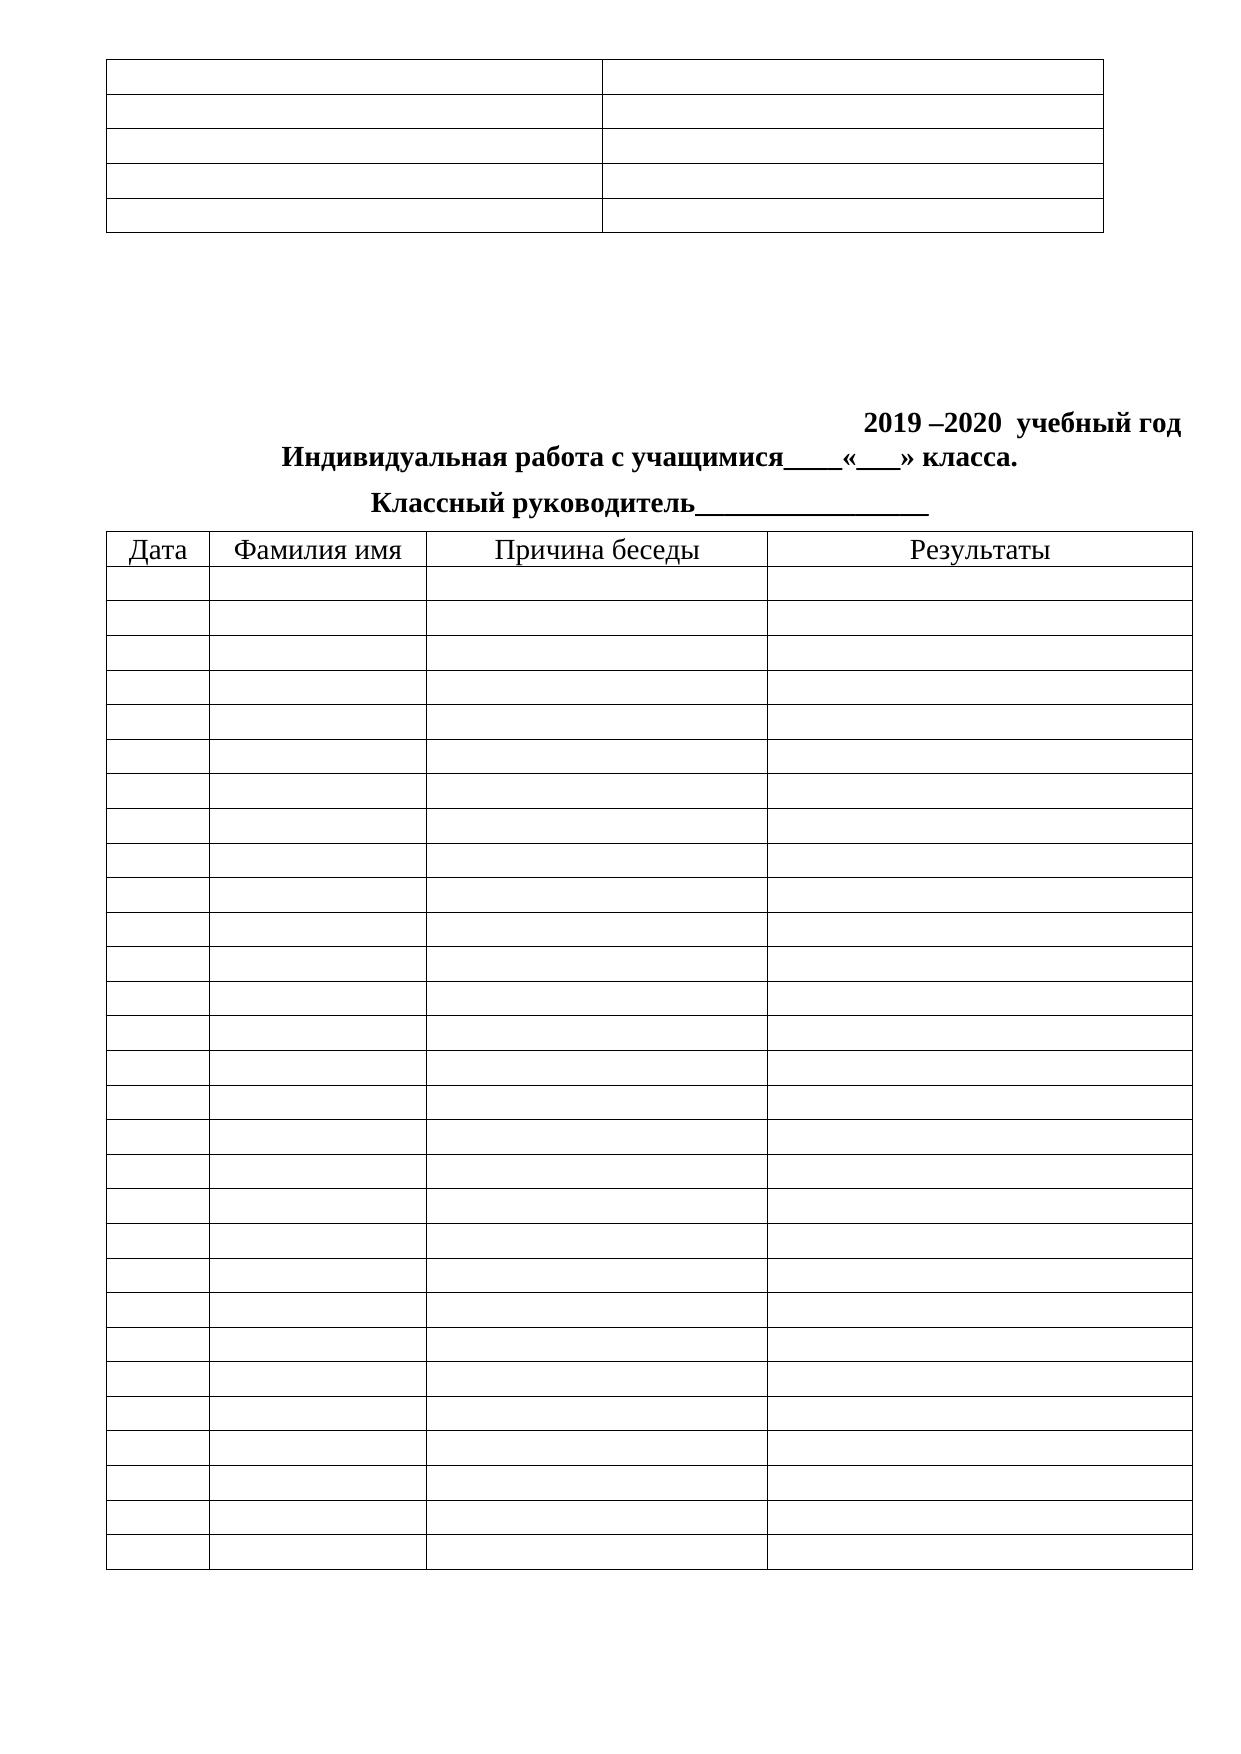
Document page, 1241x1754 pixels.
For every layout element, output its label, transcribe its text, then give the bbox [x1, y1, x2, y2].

table_cell [210, 636, 426, 669]
table_cell [210, 1259, 426, 1292]
table_cell [210, 1535, 426, 1569]
table_cell [107, 1086, 209, 1119]
table_cell [107, 913, 209, 946]
table_cell [107, 199, 602, 232]
table_cell [768, 1051, 1192, 1084]
table_cell [210, 1293, 426, 1327]
table_cell [210, 1466, 426, 1499]
table_cell [768, 1328, 1192, 1361]
table_cell [107, 1501, 209, 1534]
table_cell [768, 567, 1192, 600]
table_cell [107, 774, 209, 808]
table_cell [210, 878, 426, 912]
table_cell [107, 947, 209, 981]
table_cell [427, 1397, 767, 1430]
table_cell [427, 947, 767, 981]
table_cell [603, 129, 1103, 163]
table_header Дата [107, 532, 209, 566]
table_cell [427, 1155, 767, 1188]
table_cell [210, 1120, 426, 1154]
table_cell [427, 1120, 767, 1154]
table_cell [768, 1016, 1192, 1050]
table_cell [427, 982, 767, 1015]
table_cell [107, 1189, 209, 1223]
table_cell [768, 1155, 1192, 1188]
table_cell [210, 1328, 426, 1361]
table_cell [768, 1259, 1192, 1292]
table_cell [107, 60, 602, 94]
table_cell [768, 844, 1192, 877]
table_cell [768, 1224, 1192, 1257]
table_cell [768, 913, 1192, 946]
table_cell [210, 1224, 426, 1257]
table_cell [210, 1016, 426, 1050]
table_cell [603, 164, 1103, 197]
table_cell [427, 1362, 767, 1396]
table_cell [107, 129, 602, 163]
table_cell [107, 164, 602, 197]
table_cell [768, 947, 1192, 981]
table_cell [107, 1120, 209, 1154]
table_cell [107, 95, 602, 128]
table_cell [107, 740, 209, 773]
table_cell [427, 1535, 767, 1569]
table_cell [427, 1051, 767, 1084]
table_cell [107, 1155, 209, 1188]
table_cell [768, 1362, 1192, 1396]
table_cell [768, 1086, 1192, 1119]
table_cell [427, 705, 767, 739]
table_cell [427, 1501, 767, 1534]
table_cell [107, 1362, 209, 1396]
table_cell [210, 913, 426, 946]
table_cell [768, 601, 1192, 635]
text 2019 –2020 учебный год [118, 406, 1181, 439]
table_cell [768, 671, 1192, 704]
table_cell [427, 1086, 767, 1119]
table_cell [107, 982, 209, 1015]
table_cell [427, 844, 767, 877]
table_cell [427, 1259, 767, 1292]
table_cell [107, 671, 209, 704]
table_cell [768, 705, 1192, 739]
table_cell [107, 809, 209, 842]
table_header Причина беседы [427, 532, 767, 566]
table_cell [210, 774, 426, 808]
table_cell [210, 1397, 426, 1430]
table_cell [107, 1051, 209, 1084]
table_cell [427, 1466, 767, 1499]
table_cell [768, 1397, 1192, 1430]
table_cell [107, 1224, 209, 1257]
table_cell [768, 878, 1192, 912]
table_cell [768, 774, 1192, 808]
table_cell [107, 844, 209, 877]
table_cell [107, 1293, 209, 1327]
table_cell [427, 636, 767, 669]
table_cell [427, 1293, 767, 1327]
table_cell [107, 636, 209, 669]
table_cell [427, 1016, 767, 1050]
table_cell [427, 1189, 767, 1223]
table_header Фамилия имя [210, 532, 426, 566]
table_cell [768, 636, 1192, 669]
table_cell [107, 878, 209, 912]
table_cell [107, 601, 209, 635]
table_cell [768, 1431, 1192, 1465]
table_cell [768, 1120, 1192, 1154]
table_cell [210, 1051, 426, 1084]
table_cell [210, 1362, 426, 1396]
table_cell [210, 982, 426, 1015]
text Индивидуальная работа с учащимися____«___» класса. [118, 439, 1181, 473]
table_cell [768, 1535, 1192, 1569]
table_cell [210, 1155, 426, 1188]
table_cell [107, 705, 209, 739]
table_cell [107, 1431, 209, 1465]
table_cell [427, 740, 767, 773]
table_cell [210, 809, 426, 842]
table_cell [107, 567, 209, 600]
table_cell [768, 1189, 1192, 1223]
table_cell [768, 982, 1192, 1015]
table_cell [603, 199, 1103, 232]
table_cell [107, 1259, 209, 1292]
table_cell [210, 705, 426, 739]
table_cell [107, 1397, 209, 1430]
table_cell [210, 567, 426, 600]
table_cell [427, 567, 767, 600]
table_cell [210, 844, 426, 877]
table_cell [427, 671, 767, 704]
table_cell [768, 1501, 1192, 1534]
table_cell [210, 740, 426, 773]
table_cell [603, 60, 1103, 94]
table_cell [427, 1328, 767, 1361]
table_cell [427, 878, 767, 912]
table_header Результаты [768, 532, 1192, 566]
table_cell [427, 774, 767, 808]
table_cell [427, 601, 767, 635]
table_cell [768, 1293, 1192, 1327]
table_cell [210, 1431, 426, 1465]
table_cell [107, 1016, 209, 1050]
table_cell [107, 1466, 209, 1499]
table_cell [427, 913, 767, 946]
table_cell [107, 1328, 209, 1361]
table_cell [603, 95, 1103, 128]
table_cell [210, 601, 426, 635]
table_cell [210, 671, 426, 704]
table_cell [427, 1431, 767, 1465]
table_cell [768, 809, 1192, 842]
table_cell [768, 1466, 1192, 1499]
table_cell [210, 1189, 426, 1223]
table_cell [427, 1224, 767, 1257]
table_cell [107, 1535, 209, 1569]
table_cell [427, 809, 767, 842]
text Классный руководитель________________ [118, 485, 1181, 519]
table_cell [768, 740, 1192, 773]
table_cell [210, 1086, 426, 1119]
table_cell [210, 1501, 426, 1534]
table_cell [210, 947, 426, 981]
